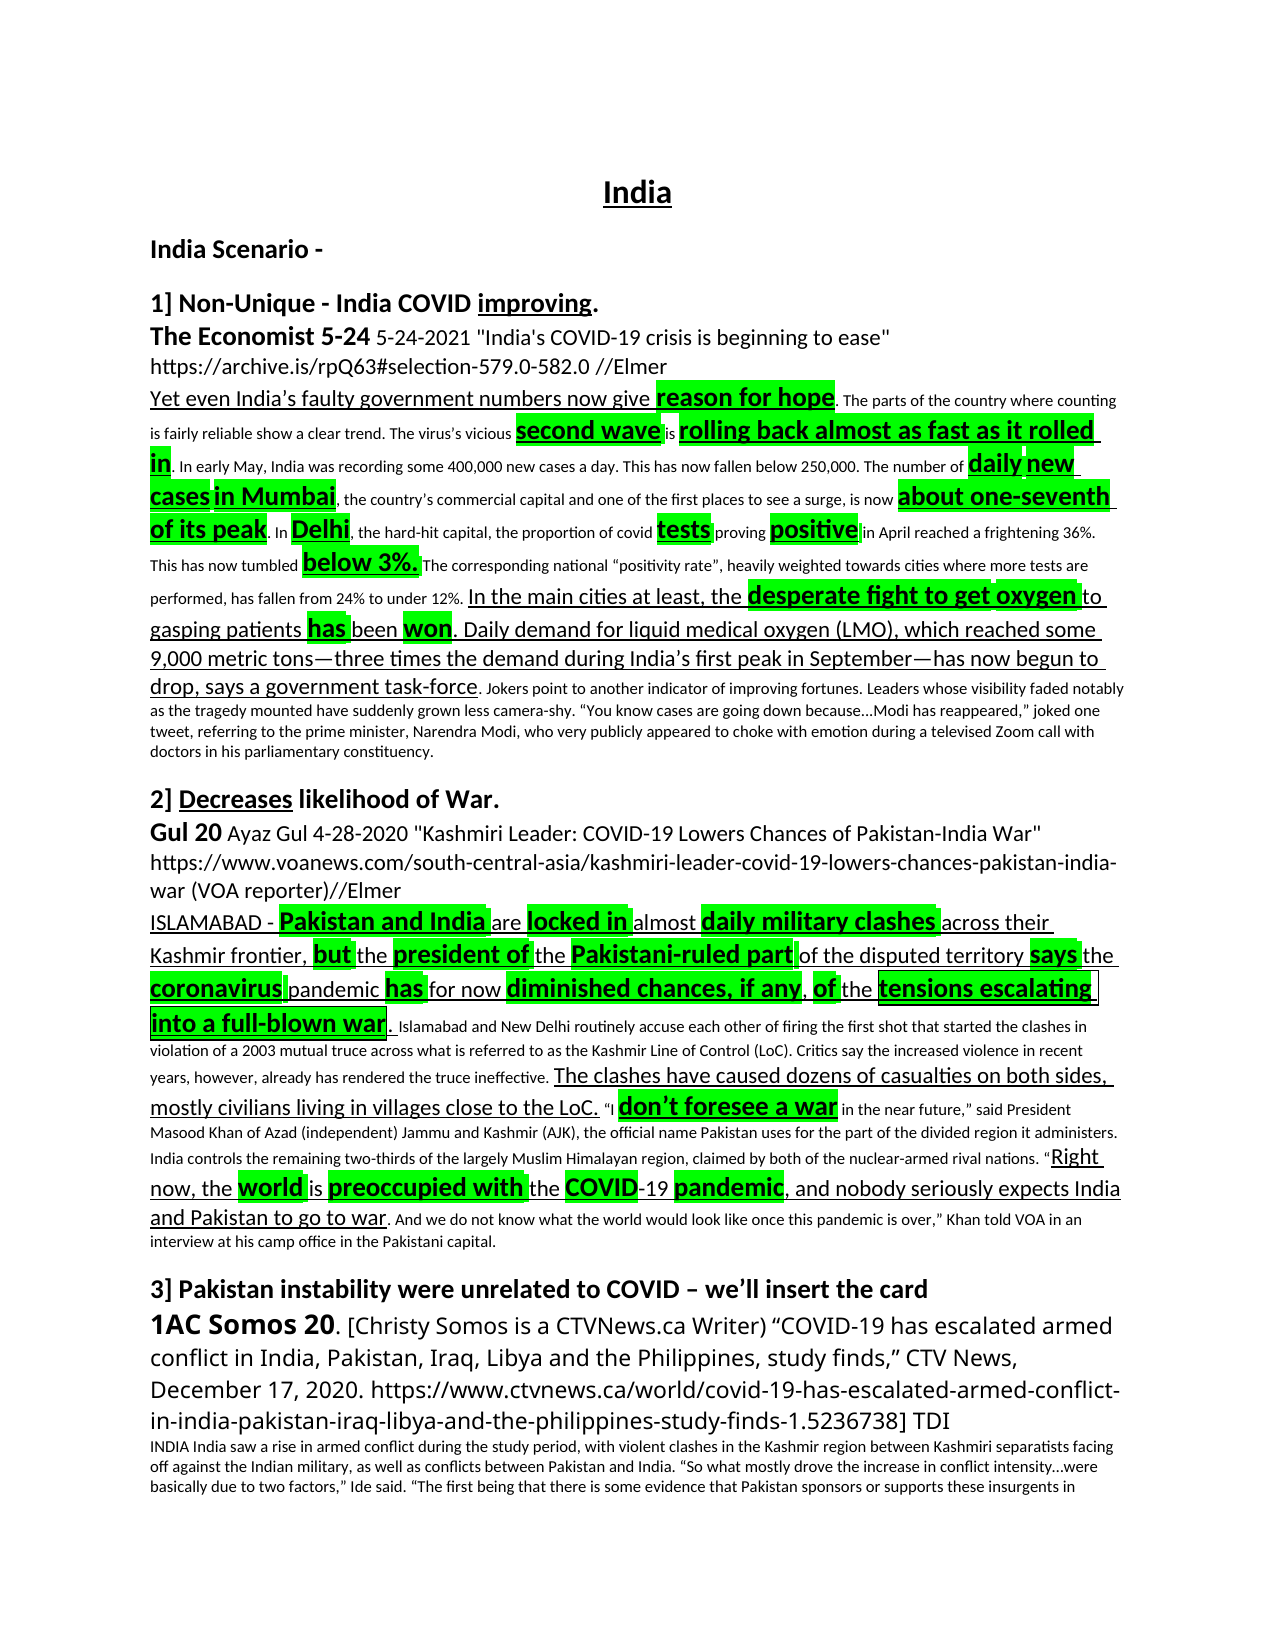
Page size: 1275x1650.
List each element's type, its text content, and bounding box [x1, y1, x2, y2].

text Yet even India’s faulty government numbers now give reason for hope. The parts of the country where counting is fairly reliable show a clear trend. The virus’s vicious second wave is rolling back almost as fast as it rolled in. In early May, India was recording some 400,000 new cases a day. This has now fallen below 250,000. The number of daily new cases in Mumbai, the country’s commercial capital and one of the first places to see a surge, is now about one-seventh of its peak. In Delhi, the hard-hit capital, the proportion of covid tests proving positive in April reached a frightening 36%. This has now tumbled below 3%. The corresponding national “positivity rate”, heavily weighted towards cities where more tests are performed, has fallen from 24% to under 12%. In the main cities at least, the desperate fight to get oxygen to gasping patients has been won. Daily demand for liquid medical oxygen (LMO), which reached some 9,000 metric tons—three times the demand during India’s first peak in September—has now begun to drop, says a government task-force. Jokers point to another indicator of improving fortunes. Leaders whose visibility faded notably as the tragedy mounted have suddenly grown less camera-shy. “You know cases are going down because...Modi has reappeared,” joked one tweet, referring to the prime minister, Narendra Modi, who very publicly appeared to choke with emotion during a televised Zoom call with doctors in his parliamentary constituency. [150, 380, 1125, 761]
subtitle 1] Non-Unique - India COVID improving. [150, 286, 1125, 319]
subtitle India Scenario - [150, 232, 1125, 265]
subtitle 3] Pakistan instability were unrelated to COVID – we’ll insert the card [150, 1272, 1125, 1306]
text ISLAMABAD - Pakistan and India are locked in almost daily military clashes across their Kashmir frontier, but the president of the Pakistani-ruled part of the disputed territory says the coronavirus pandemic has for now diminished chances, if any, of the tensions escalating into a full-blown war. Islamabad and New Delhi routinely accuse each other of firing the first shot that started the clashes in violation of a 2003 mutual truce across what is referred to as the Kashmir Line of Control (LoC). Critics say the increased violence in recent years, however, already has rendered the truce ineffective. The clashes have caused dozens of casualties on both sides, mostly civilians living in villages close to the LoC. “I don’t foresee a war in the near future,” said President Masood Khan of Azad (independent) Jammu and Kashmir (AJK), the official name Pakistan uses for the part of the divided region it administers. India controls the remaining two-thirds of the largely Muslim Himalayan region, claimed by both of the nuclear-armed rival nations. “Right now, the world is preoccupied with the COVID-19 pandemic, and nobody seriously expects India and Pakistan to go to war. And we do not know what the world would look like once this pandemic is over,” Khan told VOA in an interview at his camp office in the Pakistani capital. [150, 904, 1125, 1252]
text 1AC Somos 20. [Christy Somos is a CTVNews.ca Writer) “COVID-19 has escalated armed conflict in India, Pakistan, Iraq, Libya and the Philippines, study finds,” CTV News, December 17, 2020. https://www.ctvnews.ca/world/covid-19-has-escalated-armed-conflict-in-india-pakistan-iraq-libya-and-the-philippines-study-finds-1.5236738] TDI [150, 1306, 1125, 1436]
subtitle India [150, 171, 1125, 212]
text Gul 20 Ayaz Gul 4-28-2020 "Kashmiri Leader: COVID-19 Lowers Chances of Pakistan-India War" https://www.voanews.com/south-central-asia/kashmiri-leader-covid-19-lowers-chances-pakistan-india-war (VOA reporter)//Elmer [150, 815, 1125, 904]
subtitle 2] Decreases likelihood of War. [150, 782, 1125, 815]
text The Economist 5-24 5-24-2021 "India's COVID-19 crisis is beginning to ease" https://archive.is/rpQ63#selection-579.0-582.0 //Elmer [150, 319, 1125, 380]
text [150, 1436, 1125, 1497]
